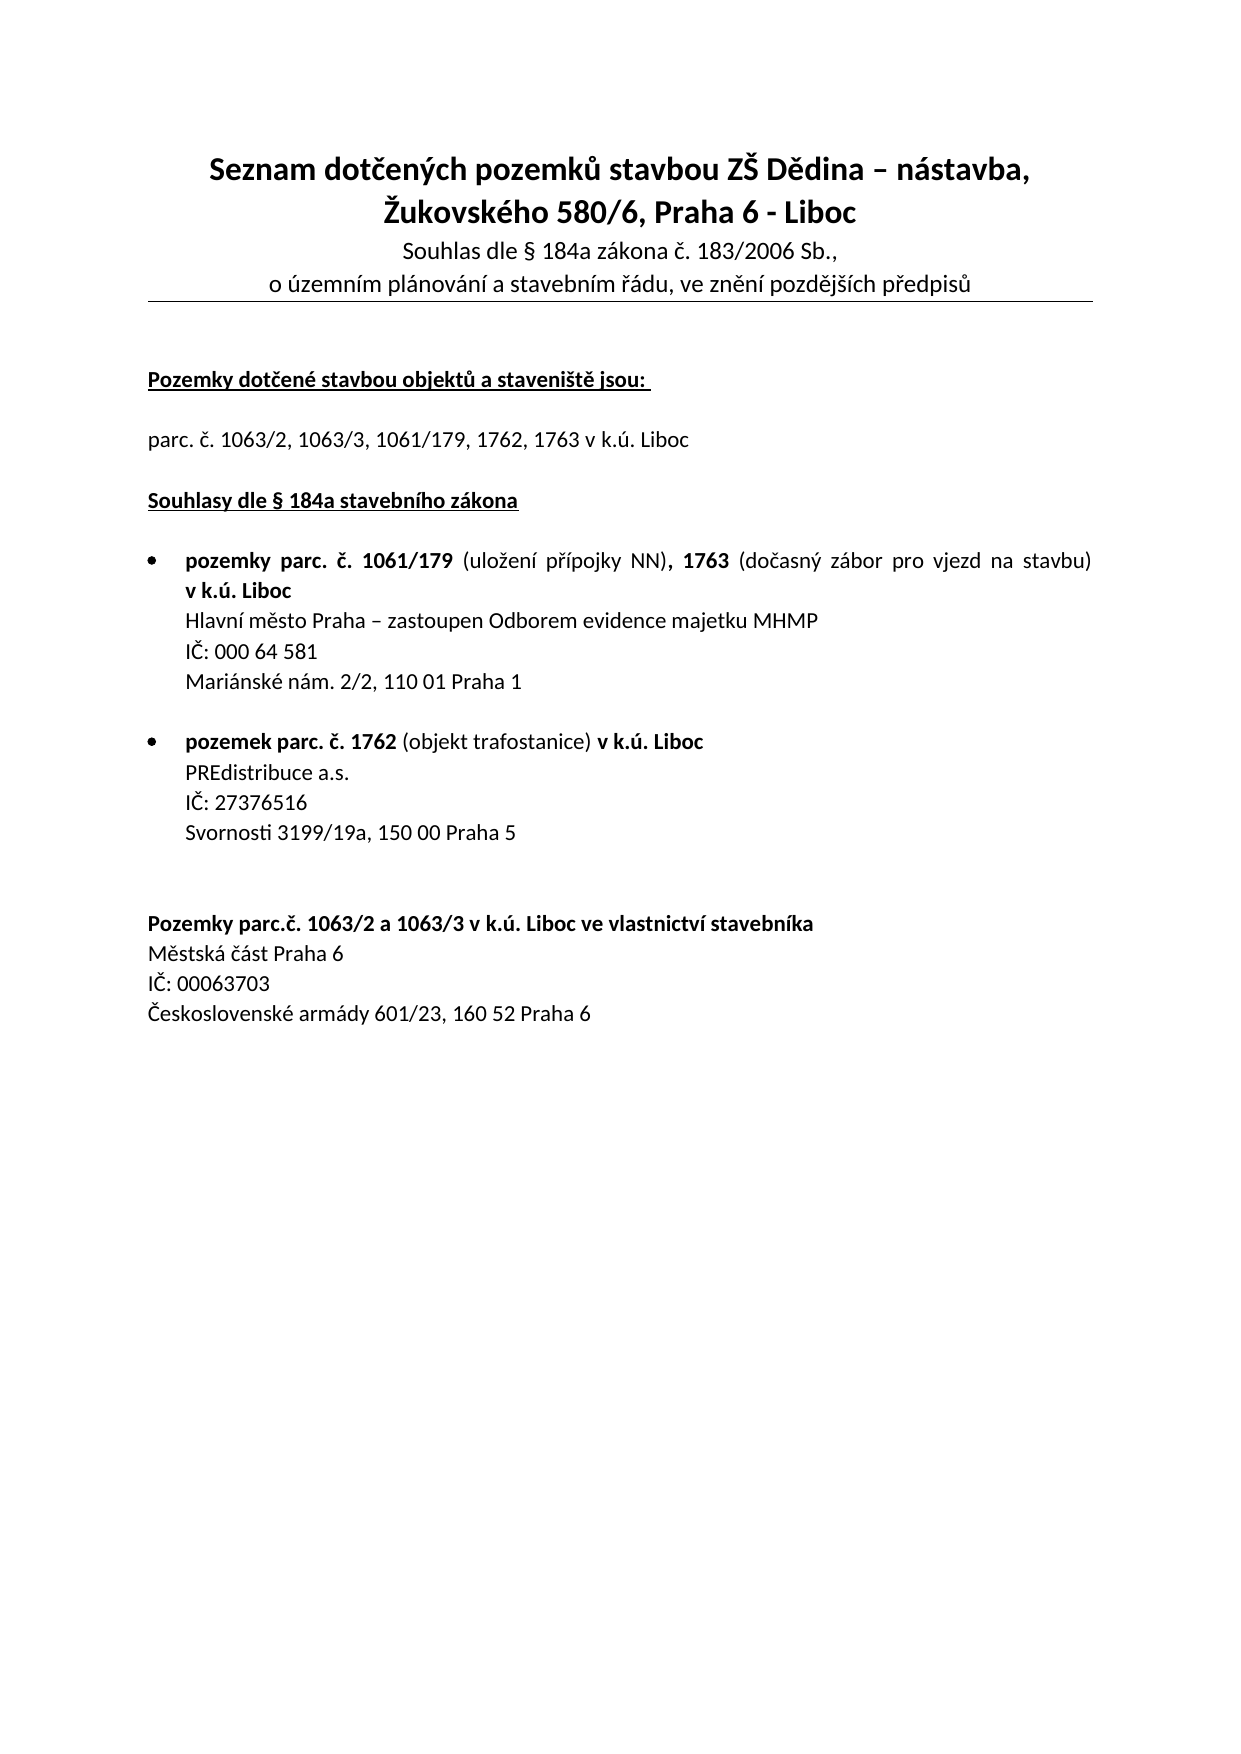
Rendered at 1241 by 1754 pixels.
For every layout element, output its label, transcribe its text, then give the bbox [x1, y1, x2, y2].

text Pozemky dotčené stavbou objektů a staveniště jsou: [148, 365, 1093, 393]
list Svornosti 3199/19a, 150 00 Praha 5 [185, 818, 1093, 846]
text Seznam dotčených pozemků stavbou ZŠ Dědina – nástavba, Žukovského 580/6, Praha 6 - Liboc [148, 148, 1093, 232]
text Městská část Praha 6 [148, 939, 1093, 967]
list pozemek parc. č. 1762 (objekt trafostanice) v k.ú. Liboc [148, 727, 1093, 755]
list IČ: 000 64 581 [185, 637, 1093, 665]
text Souhlas dle § 184a zákona č. 183/2006 Sb., [148, 236, 1093, 266]
text o územním plánování a stavebním řádu, ve znění pozdějších předpisů [148, 268, 1093, 301]
list IČ: 27376516 [185, 788, 1093, 816]
text Souhlasy dle § 184a stavebního zákona [148, 486, 1093, 514]
text parc. č. 1063/2, 1063/3, 1061/179, 1762, 1763 v k.ú. Liboc [148, 425, 1093, 453]
list Hlavní město Praha – zastoupen Odborem evidence majetku MHMP [185, 607, 1093, 634]
list Mariánské nám. 2/2, 110 01 Praha 1 [185, 667, 1093, 695]
list PREdistribuce a.s. [185, 758, 1093, 786]
text IČ: 00063703 [148, 969, 1093, 997]
text Pozemky parc.č. 1063/2 a 1063/3 v k.ú. Liboc ve vlastnictví stavebníka [148, 909, 1093, 937]
text Československé armády 601/23, 160 52 Praha 6 [148, 999, 1093, 1027]
list pozemky parc. č. 1061/179 (uložení přípojky NN), 1763 (dočasný zábor pro vjezd na stavbu) v k.ú. Liboc [148, 546, 1093, 604]
